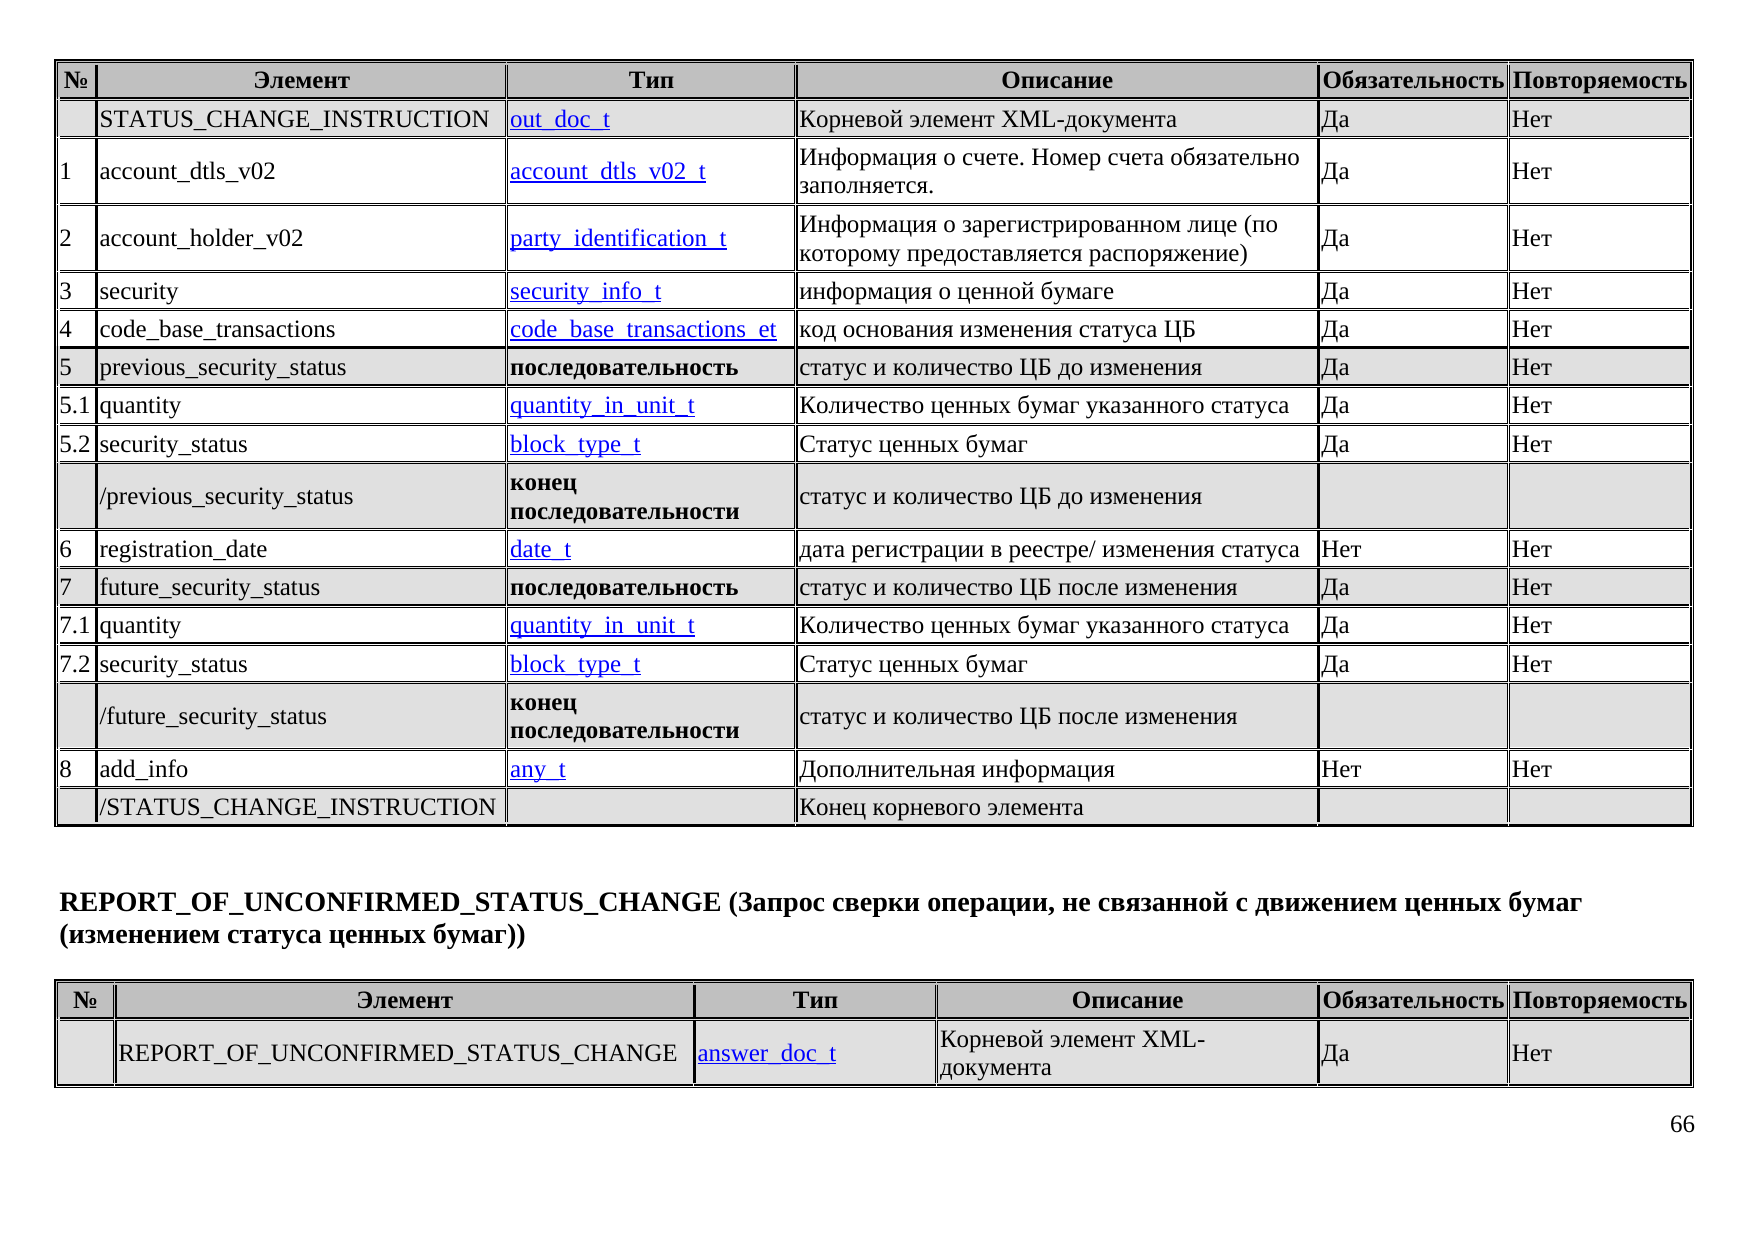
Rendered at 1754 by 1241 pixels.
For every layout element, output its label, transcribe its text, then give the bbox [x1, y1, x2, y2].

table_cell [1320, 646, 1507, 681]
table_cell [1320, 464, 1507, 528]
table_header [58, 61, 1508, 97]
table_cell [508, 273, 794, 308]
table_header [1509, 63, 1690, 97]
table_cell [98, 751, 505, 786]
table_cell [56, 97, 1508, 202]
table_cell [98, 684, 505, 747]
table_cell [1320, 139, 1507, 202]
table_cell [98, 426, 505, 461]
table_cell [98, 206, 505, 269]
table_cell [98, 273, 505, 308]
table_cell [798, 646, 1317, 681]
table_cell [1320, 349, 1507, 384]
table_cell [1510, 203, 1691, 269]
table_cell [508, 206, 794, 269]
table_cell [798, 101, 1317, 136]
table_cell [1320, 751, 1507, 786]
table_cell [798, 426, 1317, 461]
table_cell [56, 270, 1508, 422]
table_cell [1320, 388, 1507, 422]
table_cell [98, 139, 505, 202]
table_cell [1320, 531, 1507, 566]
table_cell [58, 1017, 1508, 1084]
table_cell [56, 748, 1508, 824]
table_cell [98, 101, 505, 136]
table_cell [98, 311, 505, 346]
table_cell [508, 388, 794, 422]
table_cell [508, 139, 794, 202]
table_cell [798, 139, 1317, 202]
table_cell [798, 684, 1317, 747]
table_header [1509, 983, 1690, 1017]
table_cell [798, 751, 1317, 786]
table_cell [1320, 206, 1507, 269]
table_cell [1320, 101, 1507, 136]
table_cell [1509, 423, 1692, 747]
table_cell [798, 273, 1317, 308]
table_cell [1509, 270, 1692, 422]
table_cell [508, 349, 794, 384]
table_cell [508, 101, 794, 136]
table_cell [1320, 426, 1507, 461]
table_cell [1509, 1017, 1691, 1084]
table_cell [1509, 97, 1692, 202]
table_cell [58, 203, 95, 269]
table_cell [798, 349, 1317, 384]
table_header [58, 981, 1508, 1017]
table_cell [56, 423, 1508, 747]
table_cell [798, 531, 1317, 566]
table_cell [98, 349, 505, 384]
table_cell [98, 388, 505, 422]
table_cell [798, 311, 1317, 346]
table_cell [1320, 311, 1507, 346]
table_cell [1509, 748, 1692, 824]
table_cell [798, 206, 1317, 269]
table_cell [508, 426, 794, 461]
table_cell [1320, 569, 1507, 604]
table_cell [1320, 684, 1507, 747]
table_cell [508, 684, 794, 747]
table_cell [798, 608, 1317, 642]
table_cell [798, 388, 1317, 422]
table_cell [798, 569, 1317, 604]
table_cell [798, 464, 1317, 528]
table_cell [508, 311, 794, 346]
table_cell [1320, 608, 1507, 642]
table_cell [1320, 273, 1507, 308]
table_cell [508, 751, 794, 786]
subtitle REPORT_OF_UNCONFIRMED_STATUS_CHANGE (Запрос сверки операции, не связанной с движением ценных бумаг (изменением статуса ценных бумаг)) [59, 885, 1695, 950]
